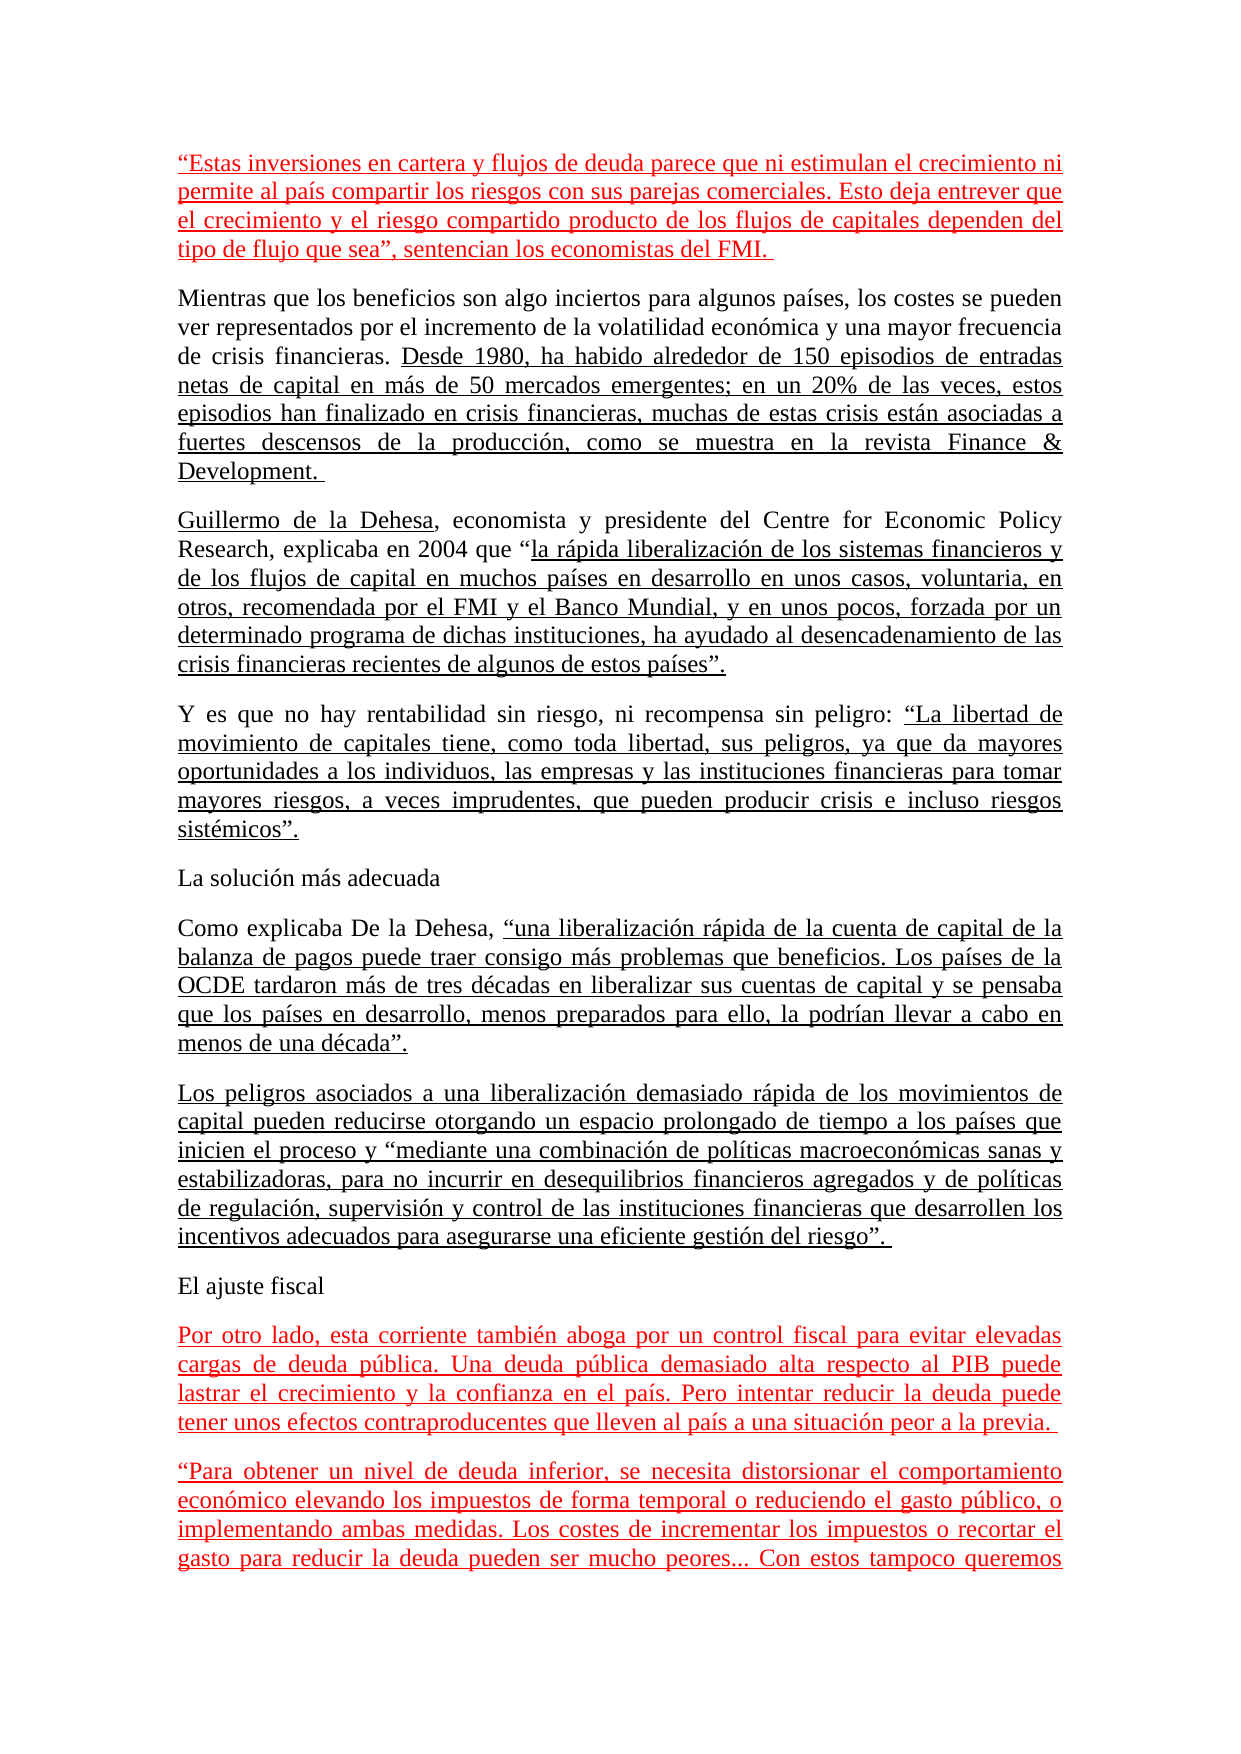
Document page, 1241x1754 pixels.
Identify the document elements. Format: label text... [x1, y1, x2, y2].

text El ajuste fiscal [177, 1271, 1063, 1300]
text La solución más adecuada [177, 863, 1063, 892]
text Como explicaba De la Dehesa, “una liberalización rápida de la cuenta de capital de la balanza de pagos puede traer consigo más problemas que beneficios. Los países de la OCDE tardaron más de tres décadas en liberalizar sus cuentas de capital y se pensaba que los países en desarrollo, menos preparados para ello, la podrían llevar a cabo en menos de una década”. [177, 1025, 1063, 1057]
text Por otro lado, esta corriente también aboga por un control fiscal para evitar elevadas cargas de deuda pública. Una deuda pública demasiado alta respecto al PIB puede lastrar el crecimiento y la confianza en el país. Pero intentar reducir la deuda puede tener unos efectos contraproducentes que lleven al país a una situación peor a la previa. [177, 1321, 1063, 1436]
text “Estas inversiones en cartera y flujos de deuda parece que ni estimulan el crecimiento ni permite al país compartir los riesgos con sus parejas comerciales. Esto deja entrever que el crecimiento y el riesgo compartido producto de los flujos de capitales dependen del tipo de flujo que sea”, sentencian los economistas del FMI. [177, 202, 1063, 230]
text Mientras que los beneficios son algo inciertos para algunos países, los costes se pueden ver representados por el incremento de la volatilidad económica y una mayor frecuencia de crisis financieras. Desde habido alrededor de 150 episodios de entradas netas de capital en más de 50 mercados emergentes; en un 20% de las veces, estos episodios han finalizado en crisis financieras, muchas de estas crisis están asociadas a fuertes descensos de la producción, como se muestra en la revista Finance & Development. [177, 283, 1063, 395]
text Y es que no hay rentabilidad sin riesgo, ni recompensa sin peligro: “La libertad de movimiento de capitales tiene, como toda libertad, sus peligros, ya que da mayores oportunidades a los individuos, las empresas y las instituciones financieras para tomar mayores riesgos, a veces imprudentes, que pueden producir crisis e incluso riesgos sistémicos”. [177, 699, 1063, 753]
text Y es que no hay rentabilidad sin riesgo, ni recompensa sin peligro: “La libertad de movimiento de capitales tiene, como toda libertad, sus peligros, ya que da mayores oportunidades a los individuos, las empresas y las instituciones financieras para tomar mayores riesgos, a veces imprudentes, que pueden producir crisis e incluso riesgos sistémicos”. [177, 754, 1063, 810]
text Y es que no hay rentabilidad sin riesgo, ni recompensa sin peligro: “La libertad de movimiento de capitales tiene, como toda libertad, sus peligros, ya que da mayores oportunidades a los individuos, las empresas y las instituciones financieras para tomar mayores riesgos, a veces imprudentes, que pueden producir crisis e incluso riesgos sistémicos”. [177, 811, 1063, 843]
text Como explicaba De la Dehesa, “una liberalización rápida de la cuenta de capital de la balanza de pagos puede traer consigo más problemas que beneficios. Los países de la OCDE tardaron más de tres décadas en liberalizar sus cuentas de capital y se pensaba que los países en desarrollo, menos preparados para ello, la podrían llevar a cabo en menos de una década”. [177, 913, 1063, 996]
text “Estas inversiones en cartera y flujos de deuda parece que ni estimulan el crecimiento ni permite al país compartir los riesgos con sus parejas comerciales. Esto deja entrever que el crecimiento y el riesgo compartido producto de los flujos de capitales dependen del tipo de flujo que sea”, sentencian los economistas del FMI. [177, 174, 1063, 201]
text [177, 1540, 1063, 1568]
text Guillermo de la Dehesa, economista y presidente del Centre for Economic Policy Research, explicaba en 2004 que “la rápida liberalización de los sistemas financieros y de los flujos de capital en muchos países en desarrollo en unos casos, voluntaria, en otros, recomendada por el FMI y el Banco Mundial, y en unos pocos, forzada por un determinado programa de dichas instituciones, ha ayudado al desencadenamiento de las crisis financieras recientes de algunos de estos países”. [177, 589, 1063, 646]
text Los peligros asociados a una liberalización demasiado rápida de los movimientos de capital pueden reducirse otorgando un espacio prolongado de tiempo a los países que inicien el proceso y “mediante una combinación de políticas macroeconómicas sanas y estabilizadoras, para no incurrir en desequilibrios financieros agregados y de políticas de regulación, supervisión y control de las instituciones financieras que desarrollen los incentivos adecuados para asegurarse una eficiente gestión del riesgo”. [177, 1104, 1063, 1160]
text “Estas inversiones en cartera y flujos de deuda parece que ni estimulan el crecimiento ni permite al país compartir los riesgos con sus parejas comerciales. Esto deja entrever que el crecimiento y el riesgo compartido producto de los flujos de capitales dependen del tipo de flujo que sea”, sentencian los economistas del FMI. [177, 231, 1063, 263]
text Como explicaba De la Dehesa, “una liberalización rápida de la cuenta de capital de la balanza de pagos puede traer consigo más problemas que beneficios. Los países de la OCDE tardaron más de tres décadas en liberalizar sus cuentas de capital y se pensaba que los países en desarrollo, menos preparados para ello, la podrían llevar a cabo en menos de una década”. [177, 997, 1063, 1024]
text “Estas inversiones en cartera y flujos de deuda parece que ni estimulan el crecimiento ni permite al país compartir los riesgos con sus parejas comerciales. Esto deja entrever que el crecimiento y el riesgo compartido producto de los flujos de capitales dependen del tipo de flujo que sea”, sentencian los economistas del FMI. [177, 148, 1063, 173]
text Guillermo de la Dehesa, economista y presidente del Centre for Economic Policy Research, explicaba en 2004 que “la rápida liberalización de los sistemas financieros y de los flujos de capital en muchos países en desarrollo en unos casos, voluntaria, en otros, recomendada por el FMI y el Banco Mundial, y en unos pocos, forzada por un determinado programa de dichas instituciones, ha ayudado al desencadenamiento de las crisis financieras recientes de algunos de estos países”. [177, 506, 1063, 588]
